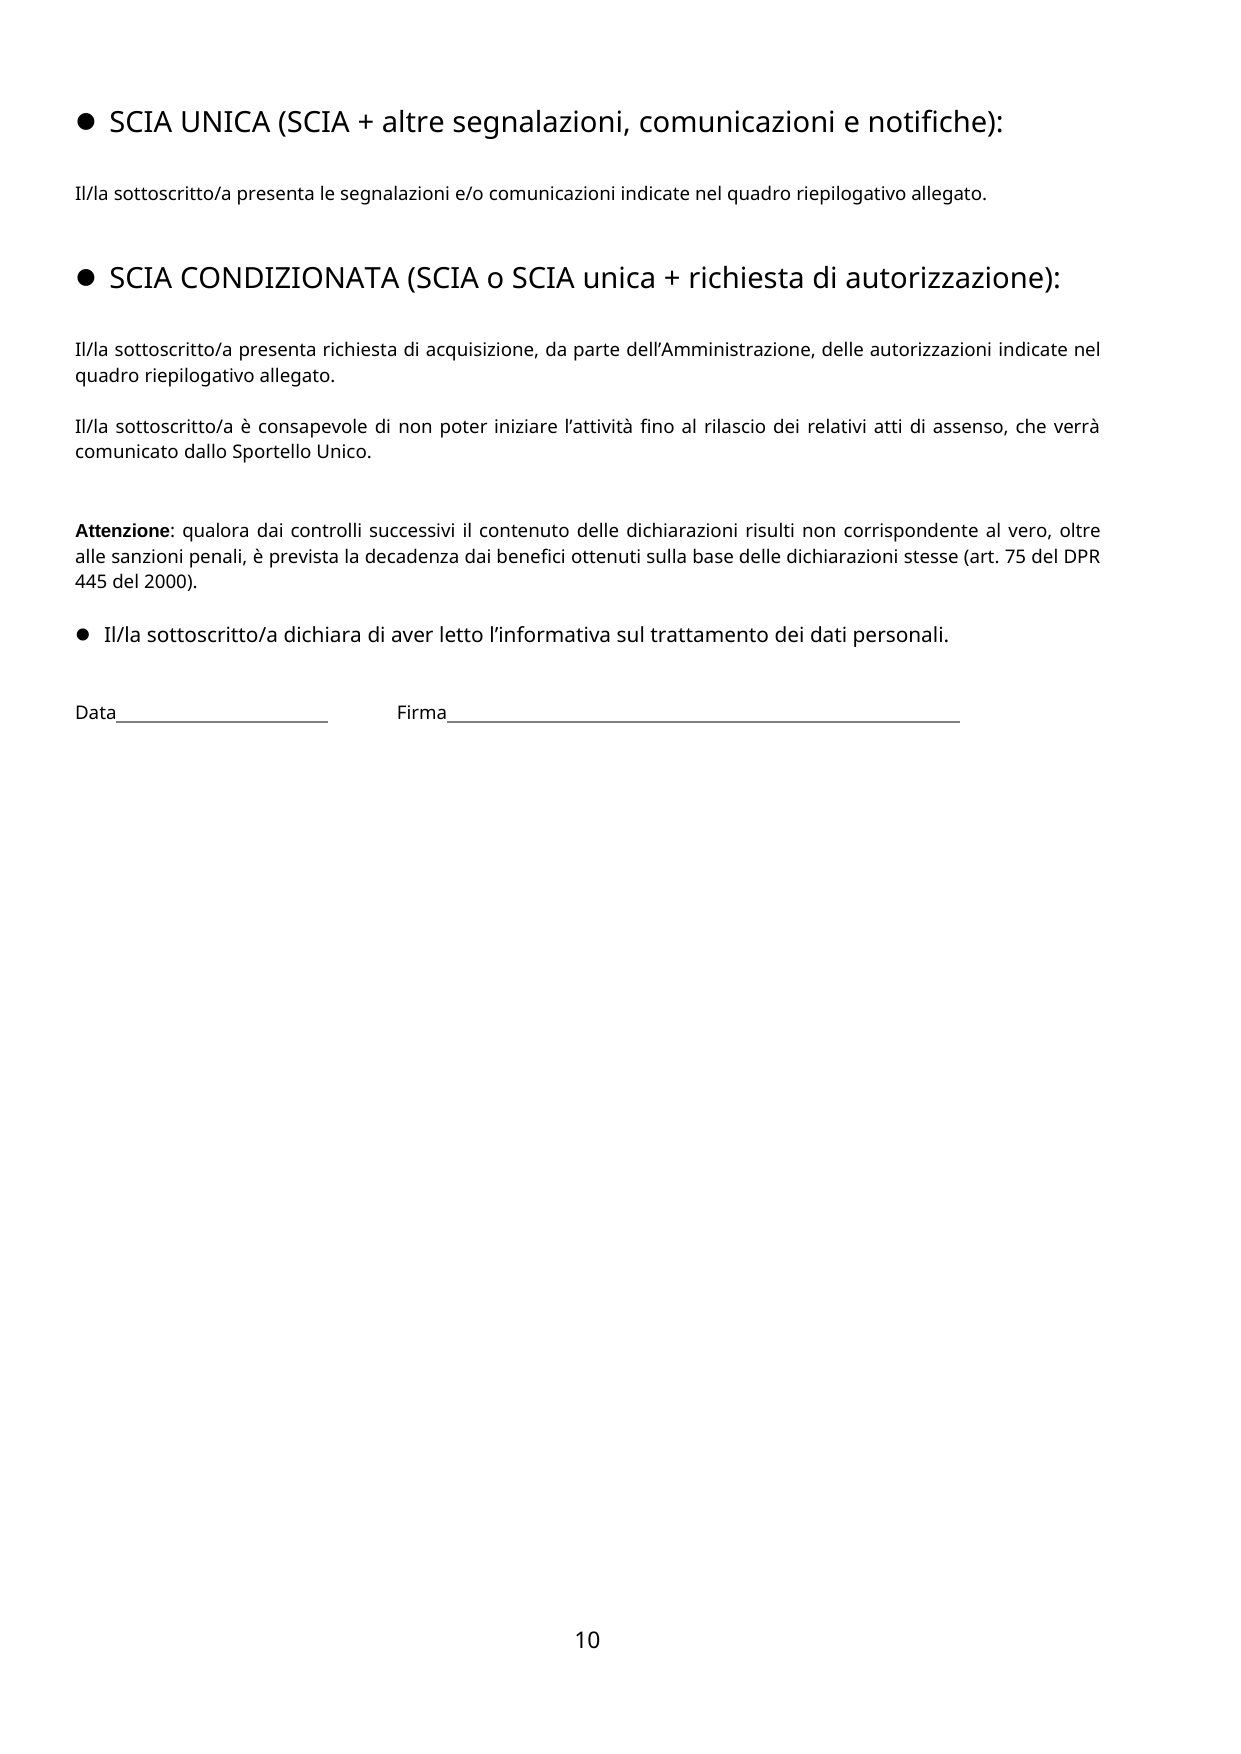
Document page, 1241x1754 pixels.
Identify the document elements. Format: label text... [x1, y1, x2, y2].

text Il/la sottoscritto/a è consapevole di non poter iniziare l’attività fino al rilascio dei relativi atti di assenso, che verrà comunicato dallo Sportello Unico. [75, 413, 1101, 464]
list Il/la sottoscritto/a dichiara di aver letto l’informativa sul trattamento dei dati personali. [75, 620, 1101, 648]
text Il/la sottoscritto/a presenta le segnalazioni e/o comunicazioni indicate nel quadro riepilogativo allegato. [75, 180, 1101, 206]
subtitle SCIA CONDIZIONATA (SCIA o SCIA unica + richiesta di autorizzazione): [75, 257, 1101, 297]
subtitle Data Firma [75, 703, 1101, 724]
subtitle Il/la sottoscritto/a presenta richiesta di acquisizione, da parte dell’Amministrazione, delle autorizzazioni indicate nel quadro riepilogativo allegato. [75, 336, 1101, 387]
text Attenzione: qualora dai controlli successivi il contenuto delle dichiarazioni risulti non corrispondente al vero, oltre alle sanzioni penali, è prevista la decadenza dai benefici ottenuti sulla base delle dichiarazioni stesse (art. 75 del DPR 445 del 2000). [75, 518, 1101, 594]
subtitle SCIA UNICA (SCIA + altre segnalazioni, comunicazioni e notifiche): [75, 101, 1101, 141]
